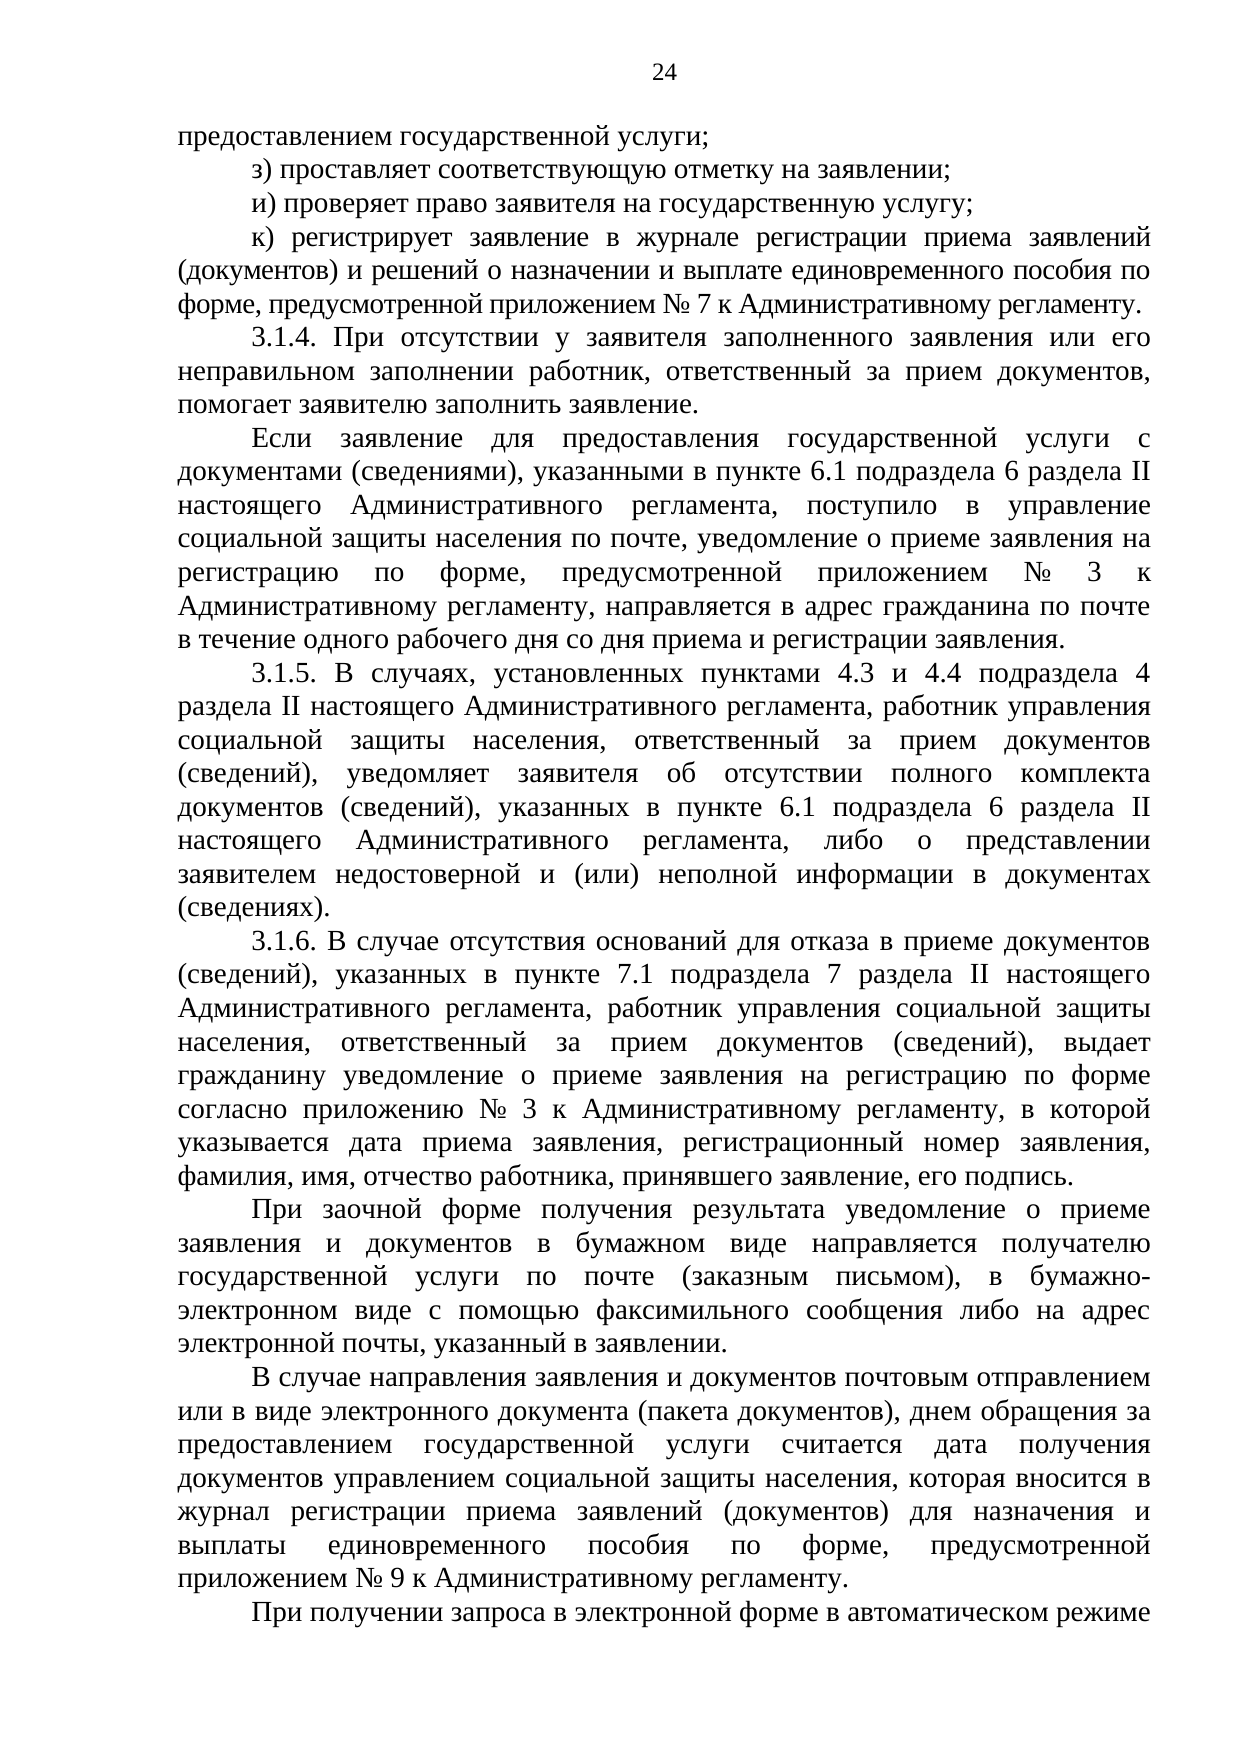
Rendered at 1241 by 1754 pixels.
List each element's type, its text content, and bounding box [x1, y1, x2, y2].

text к) регистрирует заявление в журнале регистрации приема заявлений (документов) и решений о назначении и выплате единовременного пособия по форме, предусмотренной приложением № 7 к Административному регламенту. [177, 219, 1152, 319]
text и) проверяет право заявителя на государственную услугу; [177, 185, 1152, 219]
text 3.1.5. В случаях, установленных пунктами 4.3 и 4.4 подраздела 4 раздела II настоящего Административного регламента, работник управления социальной защиты населения, ответственный за прием документов (сведений), уведомляет заявителя об отсутствии полного комплекта документов (сведений), указанных в пункте 6.1 подраздела 6 раздела II настоящего Административного регламента, либо о представлении заявителем недостоверной и (или) неполной информации в документах (сведениях). [177, 655, 1152, 923]
text В случае направления заявления и документов почтовым отправлением или в виде электронного документа (пакета документов), днем обращения за предоставлением государственной услуги считается дата получения документов управлением социальной защиты населения, которая вносится в журнал регистрации приема заявлений (документов) для назначения и выплаты единовременного пособия по форме, предусмотренной приложением № 9 к Административному регламенту. [177, 1359, 1152, 1594]
text При заочной форме получения результата уведомление о приеме заявления и документов в бумажном виде направляется получателю государственной услуги по почте (заказным письмом), в бумажно-электронном виде с помощью факсимильного сообщения либо на адрес электронной почты, указанный в заявлении. [177, 1191, 1152, 1359]
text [177, 1594, 1152, 1627]
text Если заявление для предоставления государственной услуги с документами (сведениями), указанными в пункте 6.1 подраздела 6 раздела II настоящего Административного регламента, поступило в управление социальной защиты населения по почте, уведомление о приеме заявления на регистрацию по форме, предусмотренной приложением № 3 к Административному регламенту, направляется в адрес гражданина по почте в течение одного рабочего дня со дня приема и регистрации заявления. [177, 420, 1152, 655]
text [177, 118, 1152, 152]
text 3.1.6. В случае отсутствия оснований для отказа в приеме документов (сведений), указанных в пункте 7.1 подраздела 7 раздела II настоящего Административного регламента, работник управления социальной защиты населения, ответственный за прием документов (сведений), выдает гражданину уведомление о приеме заявления на регистрацию по форме согласно приложению № 3 к Административному регламенту, в которой указывается дата приема заявления, регистрационный номер заявления, фамилия, имя, отчество работника, принявшего заявление, его подпись. [177, 923, 1152, 1191]
text 3.1.4. При отсутствии у заявителя заполненного заявления или его неправильном заполнении работник, ответственный за прием документов, помогает заявителю заполнить заявление. [177, 319, 1152, 420]
text з) проставляет соответствующую отметку на заявлении; [177, 152, 1152, 185]
